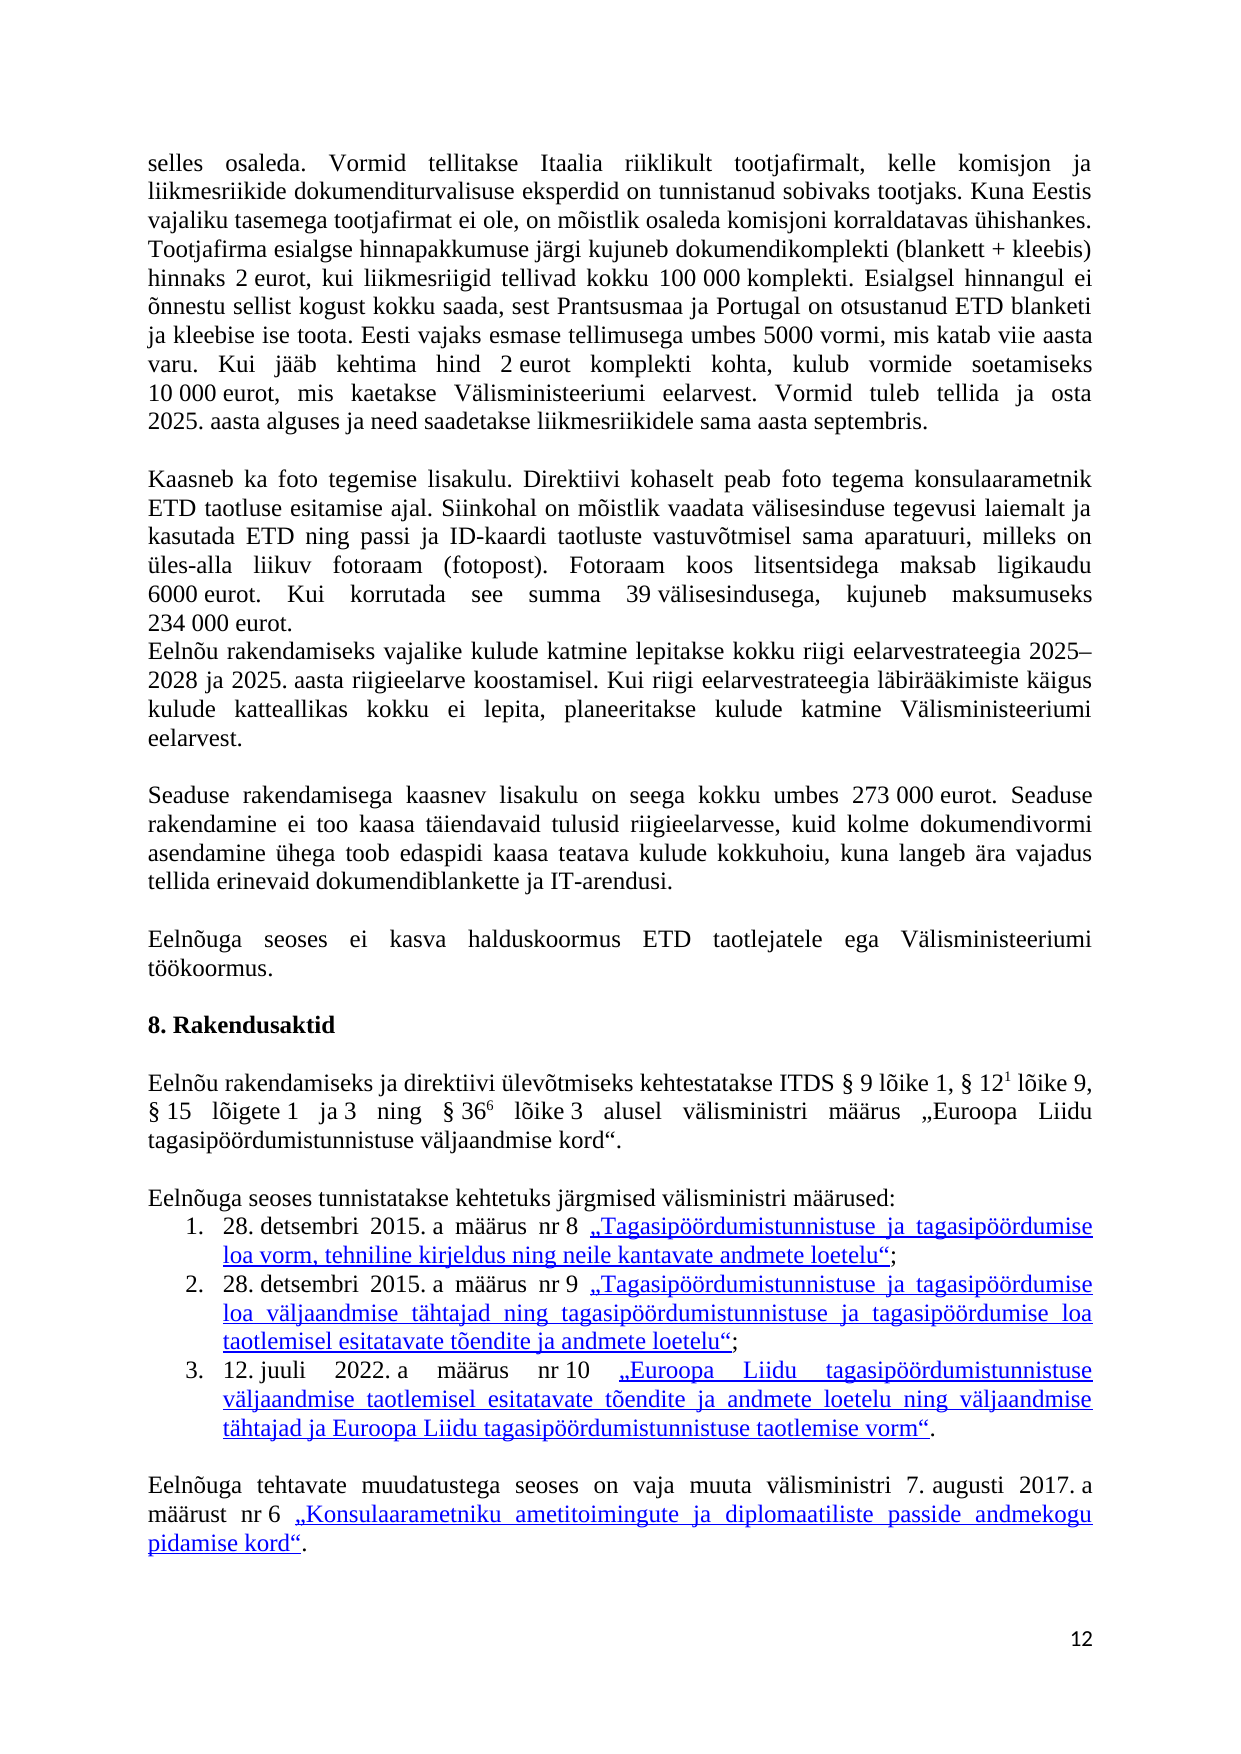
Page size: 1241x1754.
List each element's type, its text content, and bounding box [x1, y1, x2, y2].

text Eelnõu rakendamiseks vajalike kulude katmine lepitakse kokku riigi eelarvestrateegia 2025–2028 ja 2025. aasta riigieelarve koostamisel. Kui riigi eelarvestrateegia läbirääkimiste käigus kulude katteallikas kokku ei lepita, planeeritakse kulude katmine Välisministeeriumi eelarvest. [148, 636, 1093, 751]
text Eelnõuga seoses ei kasva halduskoormus ETD taotlejatele ega Välisministeeriumi töökoormus. [148, 924, 1093, 981]
list 12. juuli 2022. a määrus nr 10 „Euroopa Liidu tagasipöördumistunnistuse väljaandmise taotlemisel esitatavate tõendite ja andmete loetelu ning väljaandmise tähtajad ja Euroopa Liidu tagasipöördumistunnistuse taotlemise vorm“. [185, 1355, 1093, 1441]
text Eelnõu rakendamiseks ja direktiivi ülevõtmiseks kehtestatakse ITDS § 9 lõike 1, § 121 lõike 9, § 15 lõigete 1 ja 3 ning § 366 lõike 3 alusel välisministri määrus „Euroopa Liidu tagasipöördumistunnistuse väljaandmise kord“. [148, 1068, 1093, 1154]
list 28. detsembri 2015. a määrus nr 9 „Tagasipöördumistunnistuse ja tagasipöördumise loa väljaandmise tähtajad ning tagasipöördumistunnistuse ja tagasipöördumise loa taotlemisel esitatavate tõendite ja andmete loetelu“; [185, 1269, 1093, 1355]
text Eelnõuga seoses tunnistatakse kehtetuks järgmised välisministri määrused: [148, 1183, 1093, 1211]
text 8. Rakendusaktid [148, 1010, 1093, 1039]
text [148, 148, 1093, 435]
text Eelnõuga tehtavate muudatustega seoses on vaja muuta välisministri 7. augusti 2017. a määrust nr 6 „Konsulaarametniku ametitoimingute ja diplomaatiliste passide andmekogu pidamise kord“. [148, 1470, 1093, 1556]
list 28. detsembri 2015. a määrus nr 8 „Tagasipöördumistunnistuse ja tagasipöördumise loa vorm, tehniline kirjeldus ning neile kantavate andmete loetelu“; [185, 1211, 1093, 1269]
text Seaduse rakendamisega kaasnev lisakulu on seega kokku umbes 273 000 eurot. Seaduse rakendamine ei too kaasa täiendavaid tulusid riigieelarvesse, kuid kolme dokumendivormi asendamine ühega toob edaspidi kaasa teatava kulude kokkuhoiu, kuna langeb ära vajadus tellida erinevaid dokumendiblankette ja IT-arendusi. [148, 780, 1093, 895]
text Kaasneb ka foto tegemise lisakulu. Direktiivi kohaselt peab foto tegema konsulaarametnik ETD taotluse esitamise ajal. Siinkohal on mõistlik vaadata välisesinduse tegevusi laiemalt ja kasutada ETD ning passi ja ID-kaardi taotluste vastuvõtmisel sama aparatuuri, milleks on üles-alla liikuv fotoraam (fotopost). Fotoraam koos litsentsidega maksab ligikaudu 6000 eurot. Kui korrutada see summa 39 välisesindusega, kujuneb maksumuseks 234 000 eurot. [148, 464, 1093, 636]
